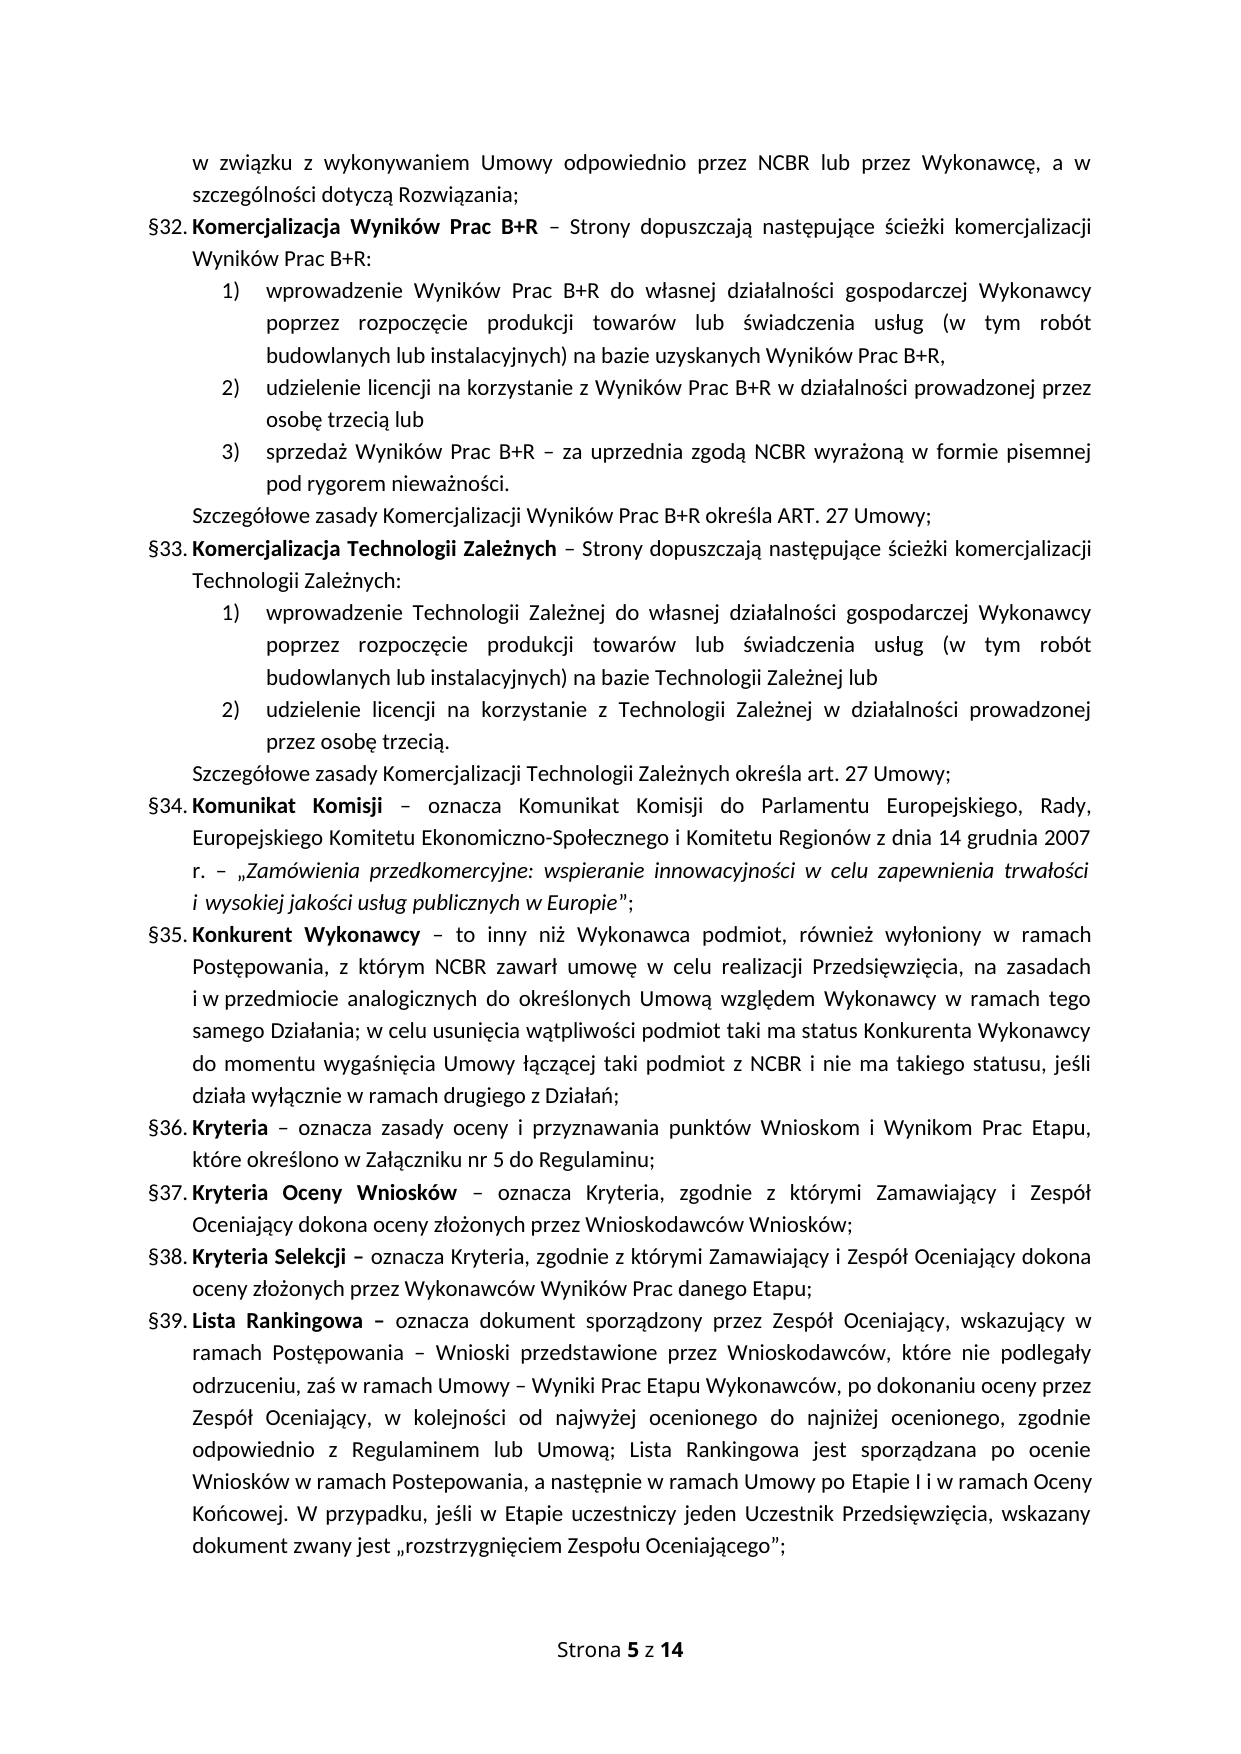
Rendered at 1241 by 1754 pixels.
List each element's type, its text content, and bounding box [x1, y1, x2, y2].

list Kryteria – oznacza zasady oceny i przyznawania punktów Wnioskom i Wynikom Prac Etapu, które określono w Załączniku nr 5 do Regulaminu; [148, 1113, 1093, 1173]
list Lista Rankingowa – oznacza dokument sporządzony przez Zespół Oceniający, wskazujący w ramach Postępowania – Wnioski przedstawione przez Wnioskodawców, które nie podlegały odrzuceniu, zaś w ramach Umowy – Wyniki Prac Etapu Wykonawców, po dokonaniu oceny przez Zespół Oceniający, w kolejności od najwyżej ocenionego do najniżej ocenionego, zgodnie odpowiednio z Regulaminem lub Umową; Lista Rankingowa jest sporządzana po ocenie Wniosków w ramach Postepowania, a następnie w ramach Umowy po Etapie I i w ramach Oceny Końcowej. W przypadku, jeśli w Etapie uczestniczy jeden Uczestnik Przedsięwzięcia, wskazany dokument zwany jest „rozstrzygnięciem Zespołu Oceniającego”; [148, 1306, 1093, 1560]
list udzielenie licencji na korzystanie z Wyników Prac B+R w działalności prowadzonej przez osobę trzecią lub [221, 373, 1093, 433]
list Szczegółowe zasady Komercjalizacji Technologii Zależnych określa art. 27 Umowy; [192, 759, 1093, 787]
list Kryteria Oceny Wniosków – oznacza Kryteria, zgodnie z którymi Zamawiający i Zespół Oceniający dokona oceny złożonych przez Wnioskodawców Wniosków; [148, 1178, 1093, 1238]
list udzielenie licencji na korzystanie z Technologii Zależnej w działalności prowadzonej przez osobę trzecią. [221, 695, 1093, 755]
list Komunikat Komisji – oznacza Komunikat Komisji do Parlamentu Europejskiego, Rady, Europejskiego Komitetu Ekonomiczno-Społecznego i Komitetu Regionów z dnia 14 grudnia 2007 r. – „Zamówienia przedkomercyjne: wspieranie innowacyjności w celu zapewnienia trwałości i wysokiej jakości usług publicznych w Europie”; [148, 791, 1093, 916]
list Szczegółowe zasady Komercjalizacji Wyników Prac B+R określa ART. 27 Umowy; [192, 502, 1093, 530]
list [148, 148, 1093, 208]
list wprowadzenie Technologii Zależnej do własnej działalności gospodarczej Wykonawcy poprzez rozpoczęcie produkcji towarów lub świadczenia usług (w tym robót budowlanych lub instalacyjnych) na bazie Technologii Zależnej lub [221, 598, 1093, 691]
list Kryteria Selekcji – oznacza Kryteria, zgodnie z którymi Zamawiający i Zespół Oceniający dokona oceny złożonych przez Wykonawców Wyników Prac danego Etapu; [148, 1242, 1093, 1302]
list sprzedaż Wyników Prac B+R – za uprzednia zgodą NCBR wyrażoną w formie pisemnej pod rygorem nieważności. [221, 437, 1093, 497]
list wprowadzenie Wyników Prac B+R do własnej działalności gospodarczej Wykonawcy poprzez rozpoczęcie produkcji towarów lub świadczenia usług (w tym robót budowlanych lub instalacyjnych) na bazie uzyskanych Wyników Prac B+R, [221, 276, 1093, 369]
list Konkurent Wykonawcy – to inny niż Wykonawca podmiot, również wyłoniony w ramach Postępowania, z którym NCBR zawarł umowę w celu realizacji Przedsięwzięcia, na zasadach i w przedmiocie analogicznych do określonych Umową względem Wykonawcy w ramach tego samego Działania; w celu usunięcia wątpliwości podmiot taki ma status Konkurenta Wykonawcy do momentu wygaśnięcia Umowy łączącej taki podmiot z NCBR i nie ma takiego statusu, jeśli działa wyłącznie w ramach drugiego z Działań; [148, 920, 1093, 1109]
list Komercjalizacja Technologii Zależnych – Strony dopuszczają następujące ścieżki komercjalizacji Technologii Zależnych: [148, 534, 1093, 594]
list Komercjalizacja Wyników Prac B+R – Strony dopuszczają następujące ścieżki komercjalizacji Wyników Prac B+R: [148, 212, 1093, 272]
